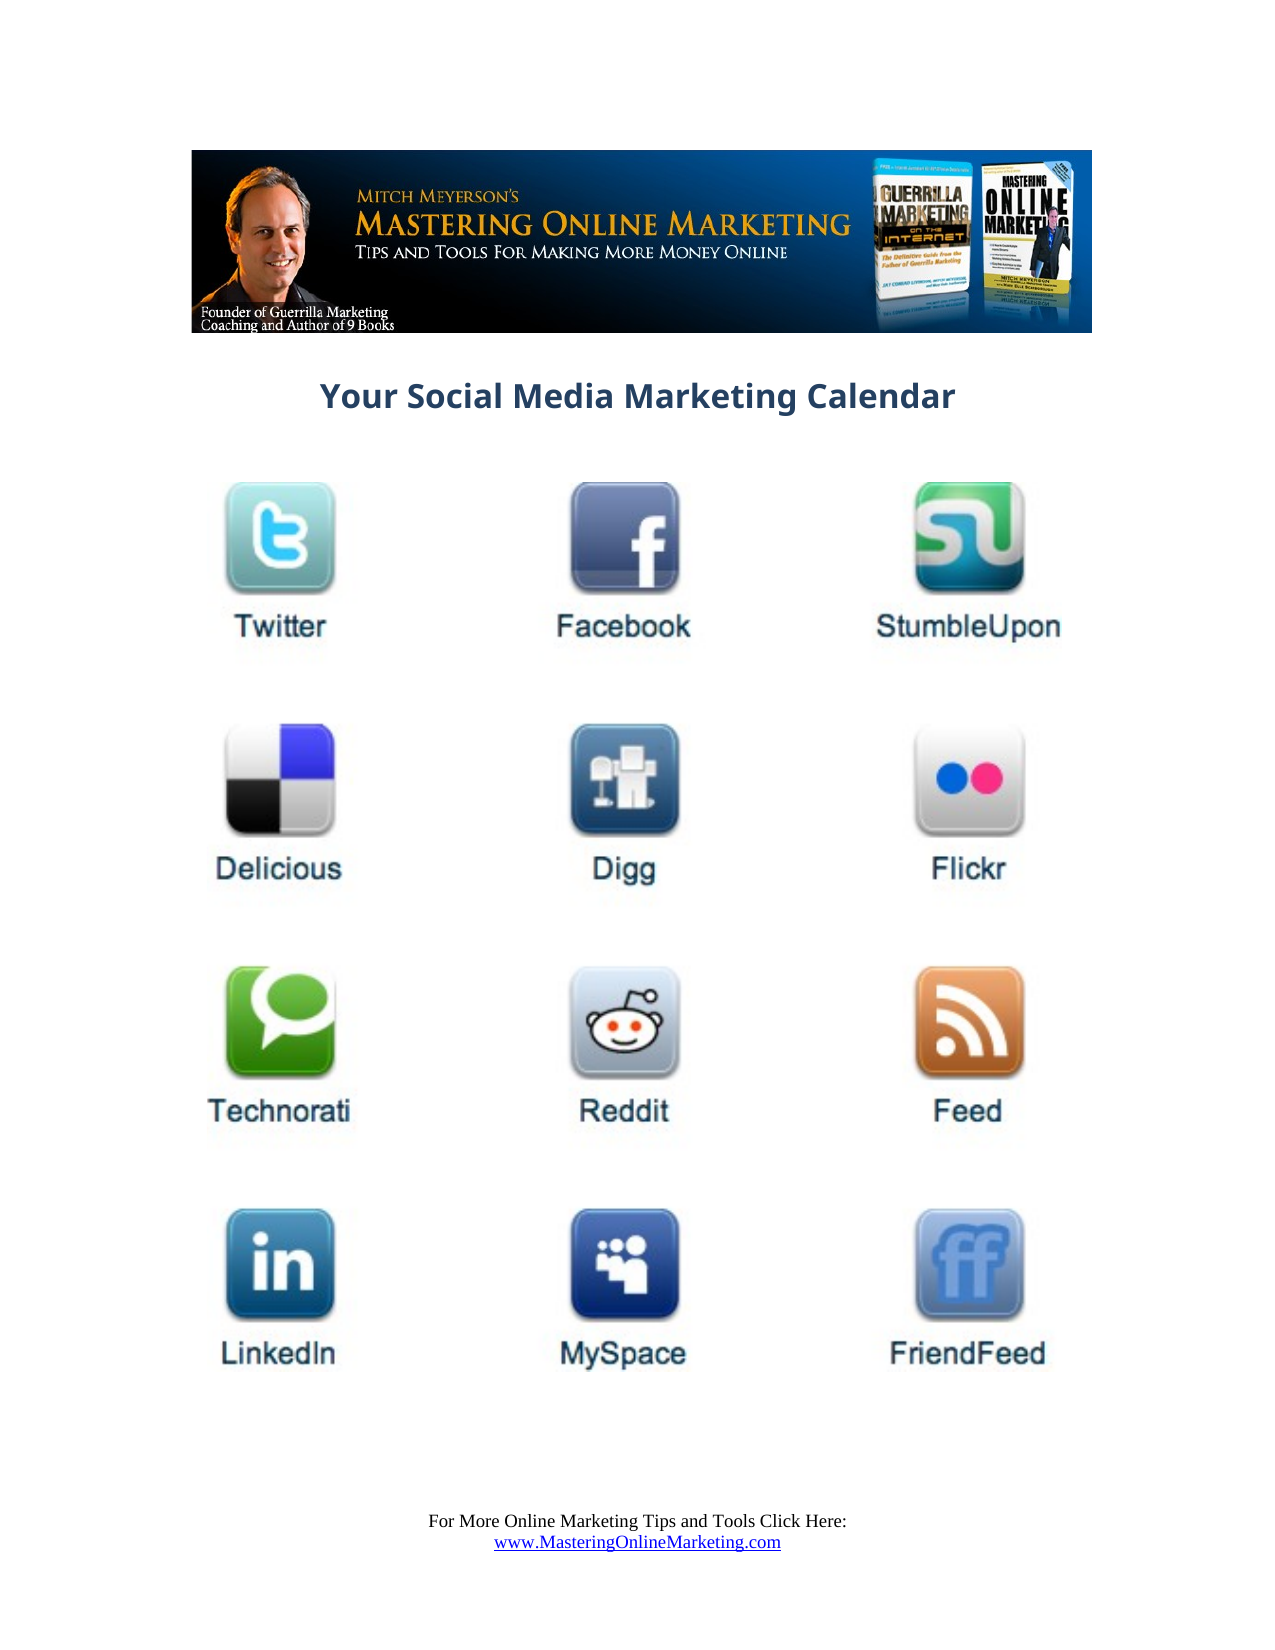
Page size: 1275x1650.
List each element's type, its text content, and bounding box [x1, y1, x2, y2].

picture [206, 482, 1062, 1372]
picture [191, 150, 1092, 333]
text Your Social Media Marketing Calendar [281, 373, 994, 418]
